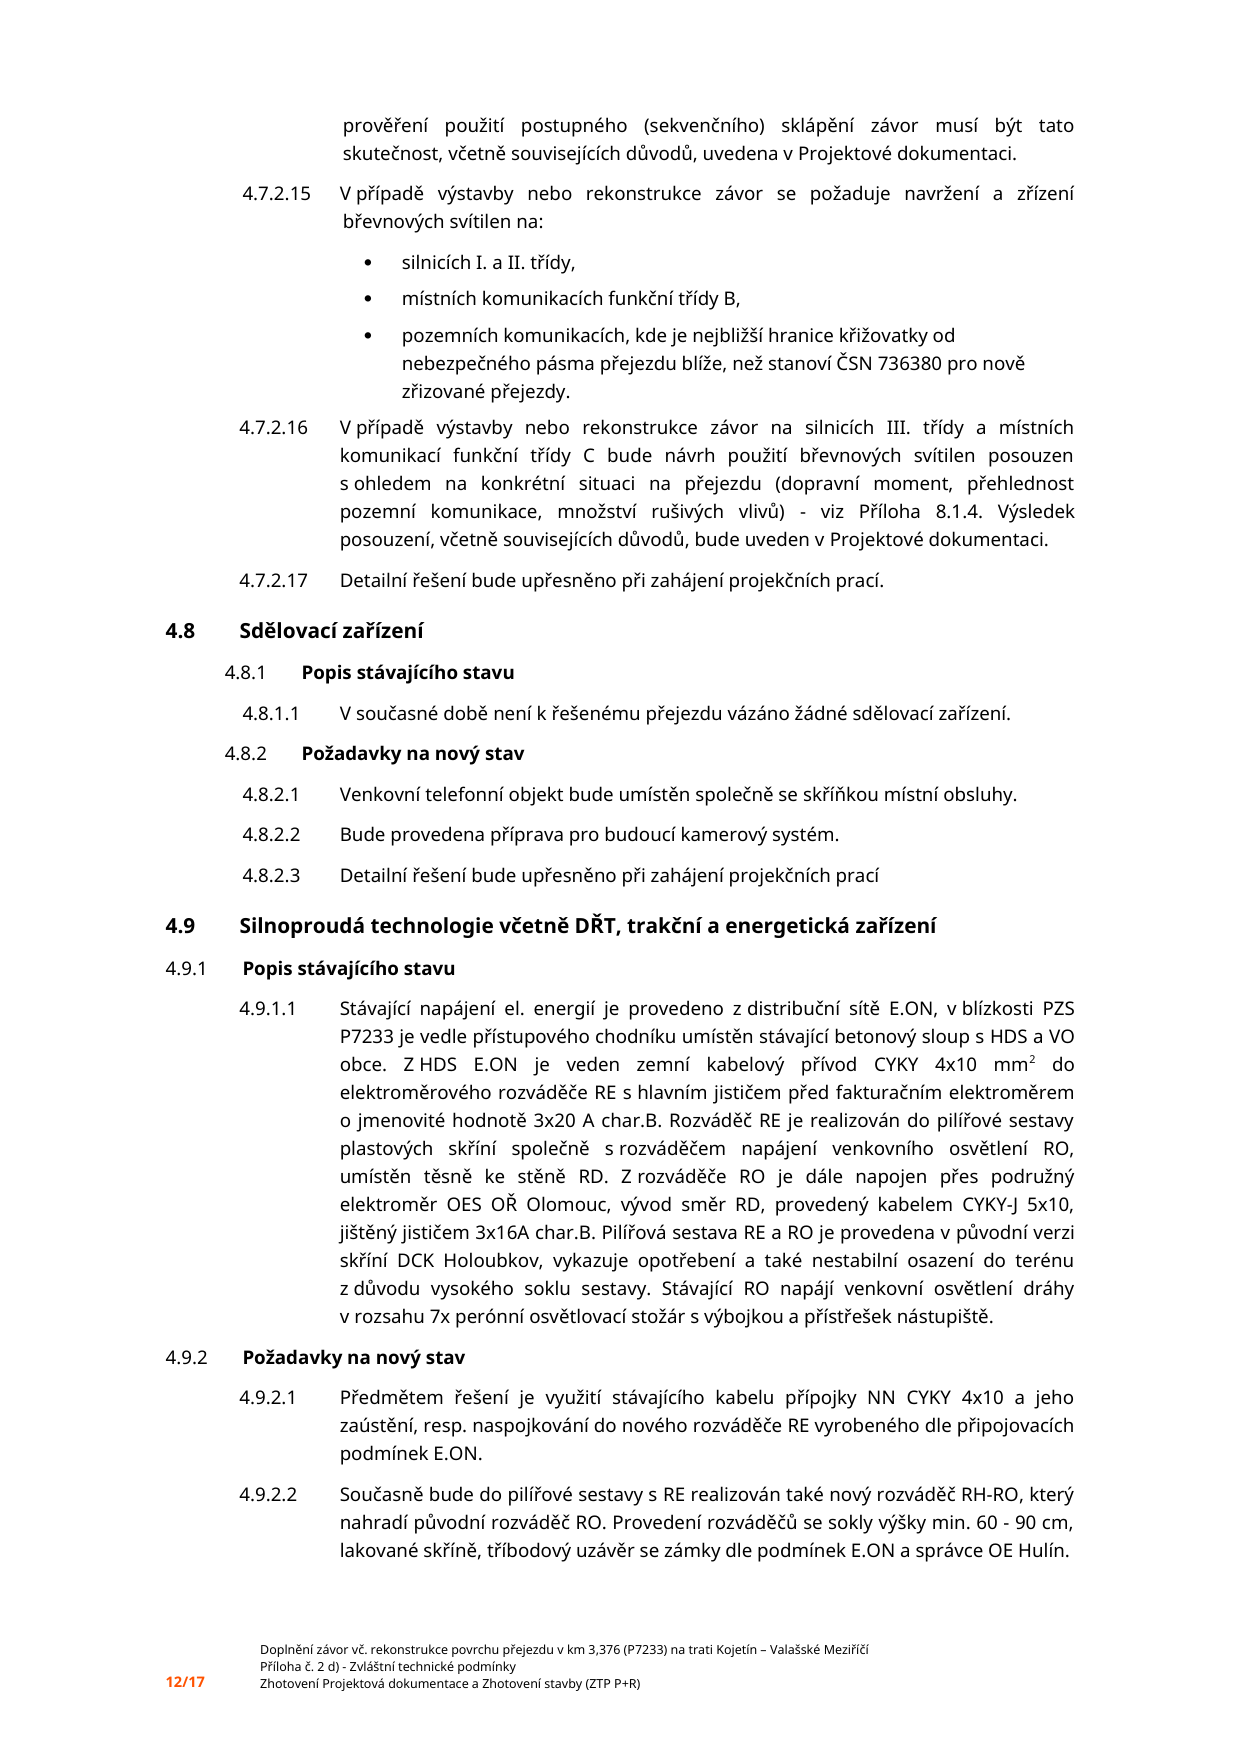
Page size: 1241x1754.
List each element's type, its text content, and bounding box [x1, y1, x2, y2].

text V případě výstavby nebo rekonstrukce závor na silnicích III. třídy a místních komunikací funkční třídy C bude návrh použití břevnových svítilen posouzen s ohledem na konkrétní situaci na přejezdu (dopravní moment, přehlednost pozemní komunikace, množství rušivých vlivů) - viz Příloha 8.1.4. Výsledek posouzení, včetně souvisejících důvodů, bude uveden v Projektové dokumentaci. [239, 414, 1075, 552]
text Současně bude do pilířové sestavy s RE realizován také nový rozváděč RH-RO, který nahradí původní rozváděč RO. Provedení rozváděčů se sokly výšky min. 60 - 90 cm, lakované skříně, tříbodový uzávěr se zámky dle podmínek E.ON a správce OE Hulín. [239, 1481, 1075, 1563]
text Sdělovací zařízení [165, 616, 1075, 644]
list silnicích I. a II. třídy, [364, 249, 1075, 275]
list pozemních komunikacích, kde je nejbližší hranice křižovatky od nebezpečného pásma přejezdu blíže, než stanoví ČSN 736380 pro nově zřizované přejezdy. [364, 322, 1075, 403]
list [242, 112, 1075, 166]
text Silnoproudá technologie včetně DŘT, trakční a energetická zařízení [165, 911, 1075, 939]
text Venkovní telefonní objekt bude umístěn společně se skříňkou místní obsluhy. [242, 781, 1075, 807]
text Stávající napájení el. energií je provedeno z distribuční sítě E.ON, v blízkosti PZS P7233 je vedle přístupového chodníku umístěn stávající betonový sloup s HDS a VO obce. Z HDS E.ON je veden zemní kabelový přívod CYKY 4x10 mm2 do elektroměrového rozváděče RE s hlavním jističem před fakturačním elektroměrem o jmenovité hodnotě 3x20 A char.B. Rozváděč RE je realizován do pilířové sestavy plastových skříní společně s rozváděčem napájení venkovního osvětlení RO, umístěn těsně ke stěně RD. Z rozváděče RO je dále napojen přes podružný elektroměr OES OŘ Olomouc, vývod směr RD, provedený kabelem CYKY-J 5x10, jištěný jističem 3x16A char.B. Pilířová sestava RE a RO je provedena v původní verzi skříní DCK Holoubkov, vykazuje opotřebení a také nestabilní osazení do terénu z důvodu vysokého soklu sestavy. Stávající RO napájí venkovní osvětlení dráhy v rozsahu 7x perónní osvětlovací stožár s výbojkou a přístřešek nástupiště. [239, 995, 1075, 1329]
text Detailní řešení bude upřesněno při zahájení projekčních prací. [239, 567, 1075, 592]
text Popis stávajícího stavu [224, 659, 1075, 685]
list V případě výstavby nebo rekonstrukce závor se požaduje navržení a zřízení břevnových svítilen na: [242, 181, 1075, 234]
text V současné době není k řešenému přejezdu vázáno žádné sdělovací zařízení. [242, 700, 1075, 726]
text Popis stávajícího stavu [165, 955, 1075, 980]
text Detailní řešení bude upřesněno při zahájení projekčních prací [242, 862, 1075, 888]
text Bude provedena příprava pro budoucí kamerový systém. [242, 822, 1075, 847]
text Požadavky na nový stav [224, 741, 1075, 766]
list místních komunikacích funkční třídy B, [364, 286, 1075, 311]
text Požadavky na nový stav [165, 1344, 1075, 1369]
text Předmětem řešení je využití stávajícího kabelu přípojky NN CYKY 4x10 a jeho zaústění, resp. naspojkování do nového rozváděče RE vyrobeného dle připojovacích podmínek E.ON. [239, 1384, 1075, 1466]
